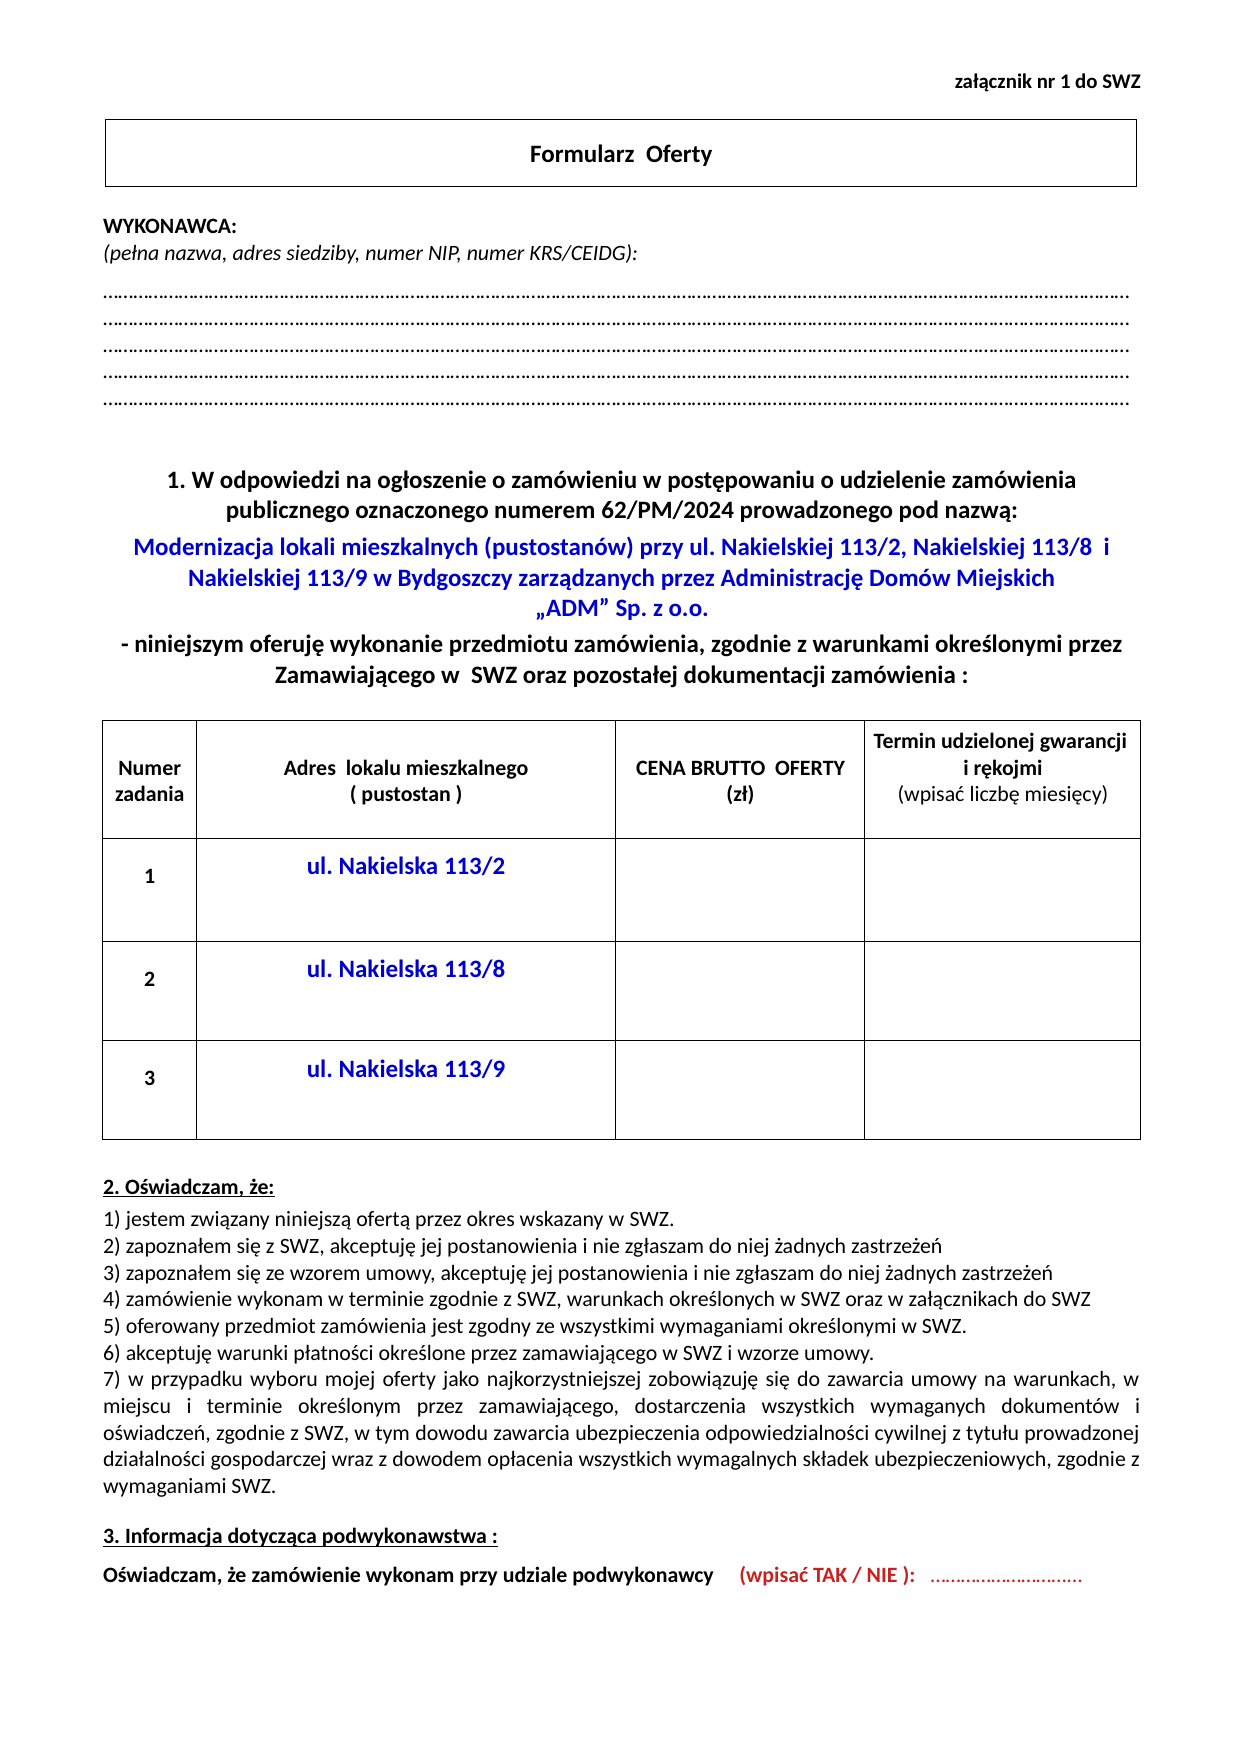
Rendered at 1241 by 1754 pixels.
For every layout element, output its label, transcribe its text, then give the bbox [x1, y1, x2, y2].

text 3. Informacja dotycząca podwykonawstwa : [103, 1523, 1156, 1549]
text 2. Oświadczam, że: [103, 1173, 1141, 1200]
text Modernizacja lokali mieszkalnych (pustostanów) przy ul. Nakielskiej 113/2, Nakielskiej 113/8 i Nakielskiej 113/9 w Bydgoszczy zarządzanych przez Administrację Domów Miejskich „ADM” Sp. z o.o. [709, 531, 1141, 623]
table_cell ul. Nakielska 113/9 [197, 1041, 615, 1139]
table_header CENA BRUTTO OFERTY (zł) [616, 721, 864, 837]
table_cell [865, 839, 1140, 941]
text ………………………………………………………………………………………………………………………………………………………………………………………………………………………………………………………………………………………………………………………………………………………………………………………………………………………………………………………………………………………………………………………………………………………………………………………………………………………………………………………………………………………………………………………………………………………………………………………………………………………………………………………………………………………………………………………………………… [103, 277, 1141, 411]
table_header Formularz Oferty [106, 120, 1136, 186]
table_cell [865, 1041, 1140, 1139]
table_header Adres lokalu mieszkalnego ( pustostan ) [197, 721, 615, 837]
text Oświadczam, że zamówienie wykonam przy udziale podwykonawcy (wpisać TAK / NIE ): ………………………... [103, 1561, 1156, 1588]
text 3) zapoznałem się ze wzorem umowy, akceptuję jej postanowienia i nie zgłaszam do niej żadnych zastrzeżeń [103, 1259, 1141, 1286]
text (pełna nazwa, adres siedziby, numer NIP, numer KRS/CEIDG): [103, 239, 1141, 266]
text - niniejszym oferuję wykonanie przedmiotu zamówienia, zgodnie z warunkami określonymi przez Zamawiającego w SWZ oraz pozostałej dokumentacji zamówienia : [103, 629, 1141, 690]
text 7) w przypadku wyboru mojej oferty jako najkorzystniejszej zobowiązuję się do zawarcia umowy na warunkach, w miejscu i terminie określonym przez zamawiającego, dostarczenia wszystkich wymaganych dokumentów i oświadczeń, zgodnie z SWZ, w tym dowodu zawarcia ubezpieczenia odpowiedzialności cywilnej z tytułu prowadzonej działalności gospodarczej wraz z dowodem opłacenia wszystkich wymagalnych składek ubezpieczeniowych, zgodnie z wymaganiami SWZ. [103, 1366, 1141, 1499]
table_cell 2 [103, 942, 196, 1040]
text 1) jestem związany niniejszą ofertą przez okres wskazany w SWZ. [103, 1206, 1141, 1232]
table_header Numer zadania [103, 721, 196, 837]
text 2) zapoznałem się z SWZ, akceptuję jej postanowienia i nie zgłaszam do niej żadnych zastrzeżeń [103, 1232, 1141, 1259]
table_cell [616, 839, 864, 941]
text WYKONAWCA: [103, 212, 1141, 239]
table_cell [616, 1041, 864, 1139]
text Modernizacja lokali mieszkalnych (pustostanów) przy ul. Nakielskiej 113/2, Nakielskiej 113/8 i Nakielskiej 113/9 w Bydgoszczy zarządzanych przez Administrację Domów Miejskich „ADM” Sp. z o.o. [103, 531, 535, 623]
text 4) zamówienie wykonam w terminie zgodnie z SWZ, warunkach określonych w SWZ oraz w załącznikach do SWZ [103, 1286, 1141, 1312]
text 6) akceptuję warunki płatności określone przez zamawiającego w SWZ i wzorze umowy. [103, 1339, 1141, 1366]
table_cell ul. Nakielska 113/8 [197, 942, 615, 1040]
table_cell 1 [103, 839, 196, 941]
table_cell 3 [103, 1041, 196, 1139]
table_cell ul. Nakielska 113/2 [197, 839, 615, 941]
text załącznik nr 1 do SWZ [103, 68, 1141, 93]
table_cell [865, 942, 1140, 1040]
table_cell [616, 942, 864, 1040]
table_header Termin udzielonej gwarancji i rękojmi (wpisać liczbę miesięcy) [865, 721, 1140, 837]
text 1. W odpowiedzi na ogłoszenie o zamówieniu w postępowaniu o udzielenie zamówienia publicznego oznaczonego numerem 62/PM/2024 prowadzonego pod nazwą: [103, 464, 1141, 525]
text 5) oferowany przedmiot zamówienia jest zgodny ze wszystkimi wymaganiami określonymi w SWZ. [103, 1312, 1141, 1339]
